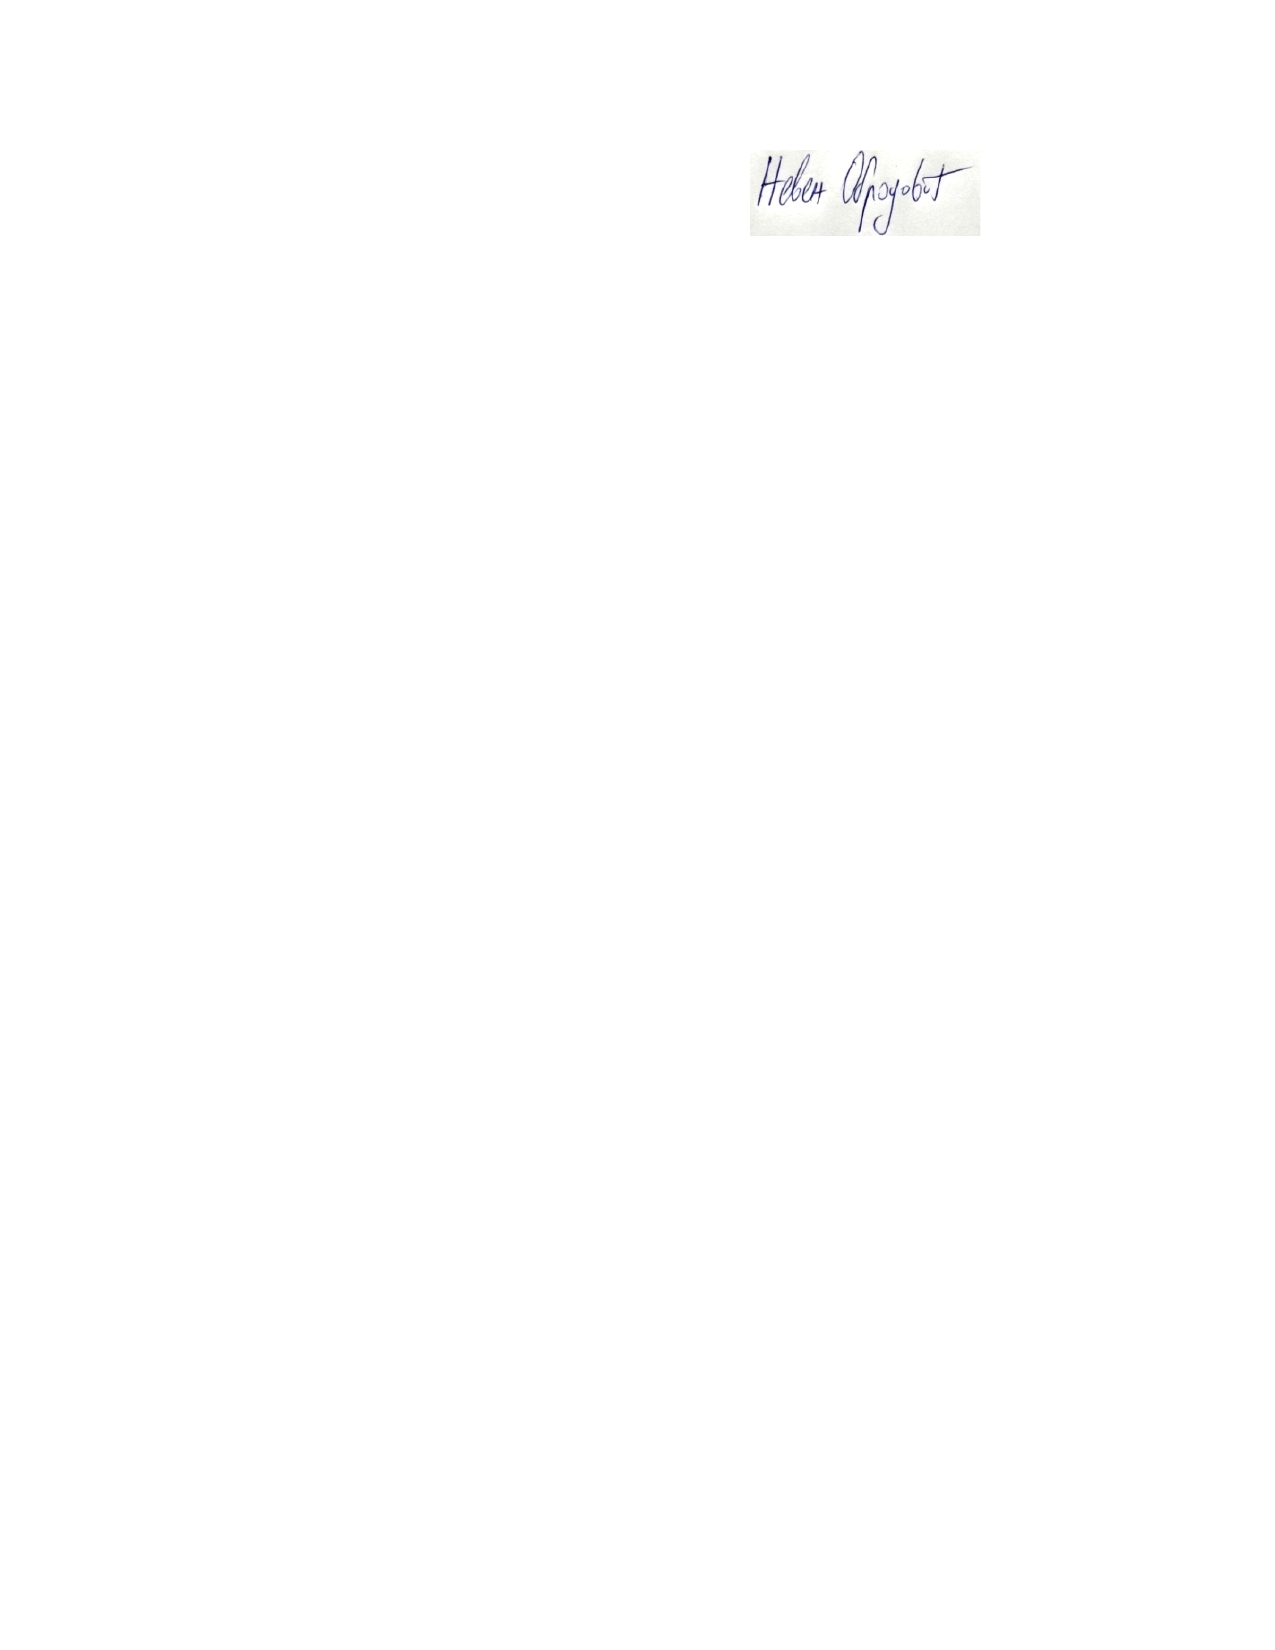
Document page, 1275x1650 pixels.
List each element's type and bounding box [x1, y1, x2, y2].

picture [750, 150, 981, 236]
